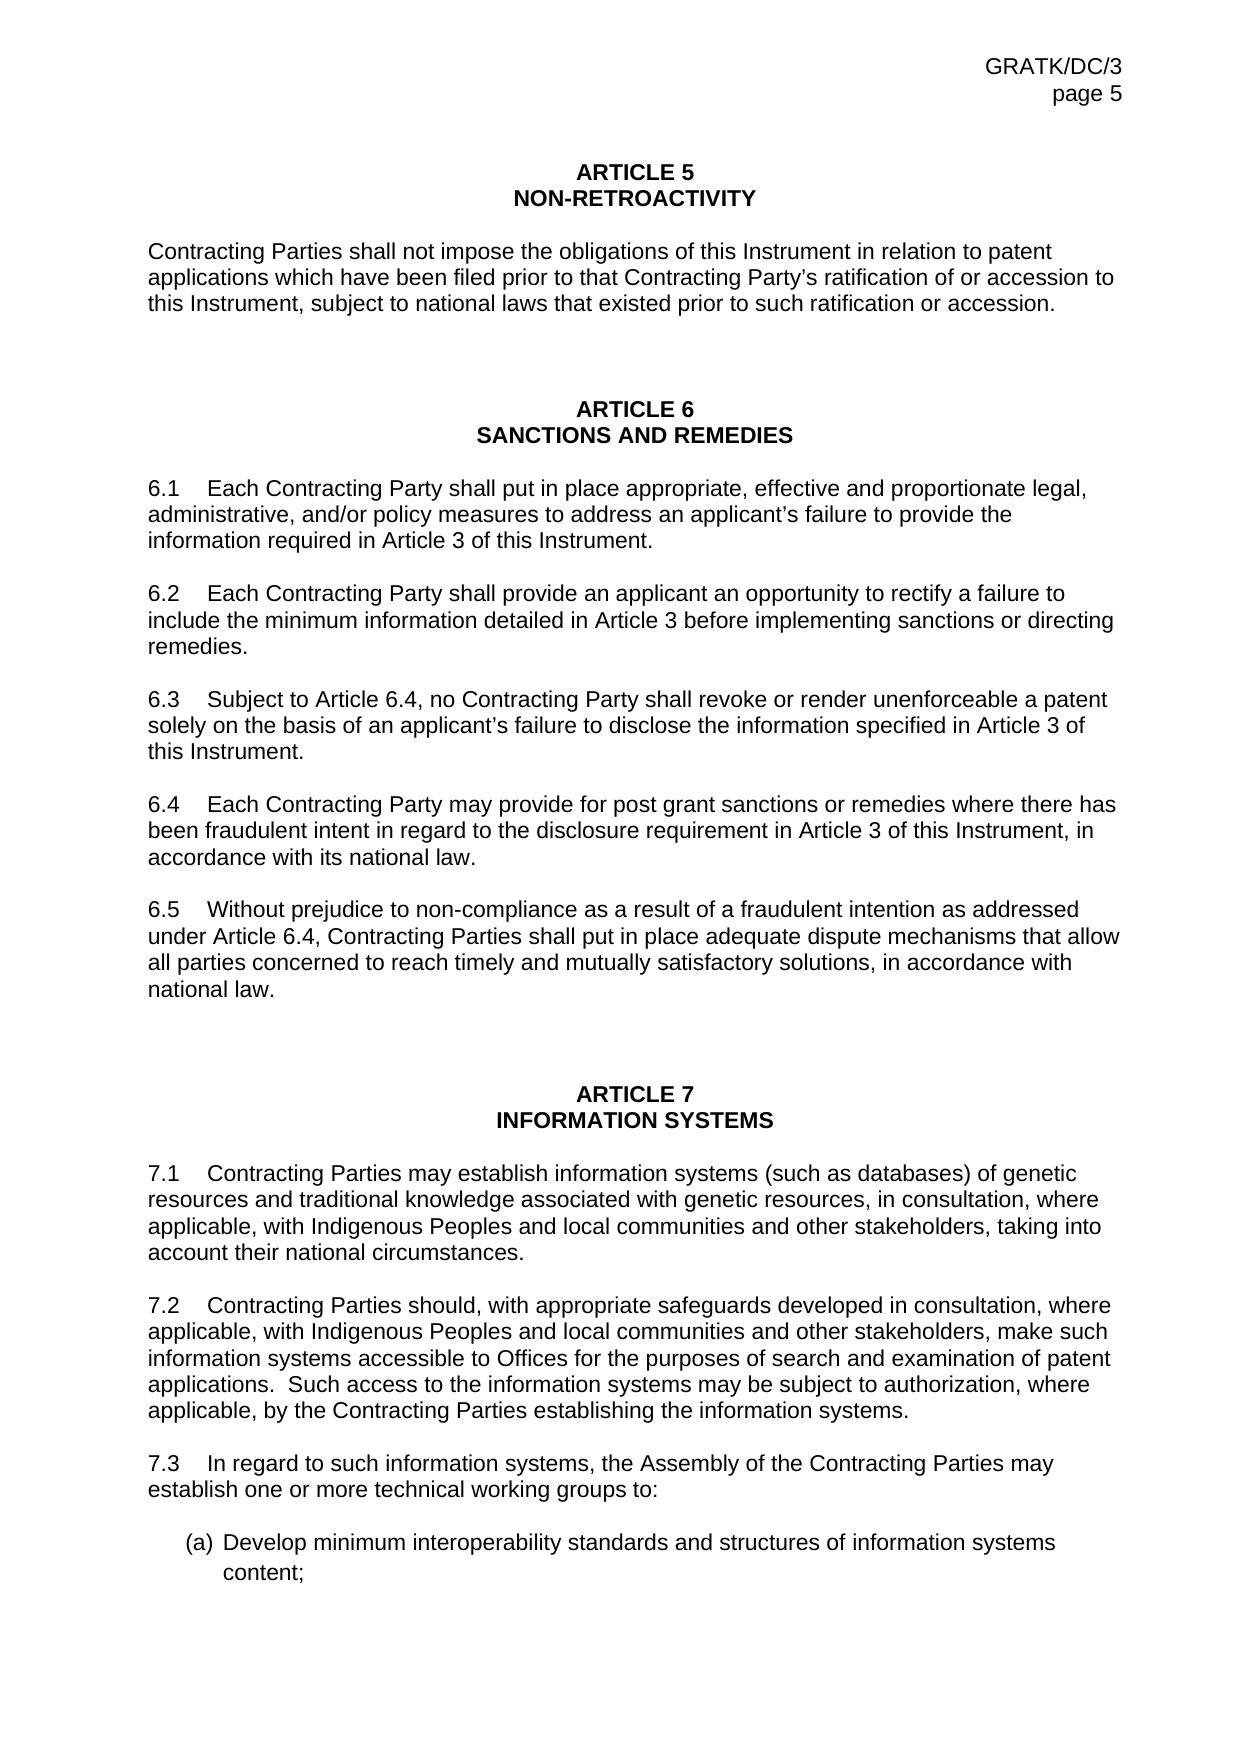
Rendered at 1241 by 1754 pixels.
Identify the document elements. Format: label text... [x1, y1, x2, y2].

text 7.2 Contracting Parties should, with appropriate safeguards developed in consultation, where applicable, with Indigenous Peoples and local communities and other stakeholders, make such information systems accessible to Offices for the purposes of search and examination of patent applications. Such access to the information systems may be subject to authorization, where applicable, by the Contracting Parties establishing the information systems. [148, 1292, 1122, 1423]
text 7.1 Contracting Parties may establish information systems (such as databases) of genetic resources and traditional knowledge associated with genetic resources, in consultation, where applicable, with Indigenous Peoples and local communities and other stakeholders, taking into account their national circumstances. [148, 1160, 1122, 1265]
text 6.1 Each Contracting Party shall put in place appropriate, effective and proportionate legal, administrative, and/or policy measures to address an applicant’s failure to provide the information required in Article 3 of this Instrument. [148, 475, 1122, 554]
text Contracting Parties shall not impose the obligations of this Instrument in relation to patent applications which have been filed prior to that Contracting Party’s ratification of or accession to this Instrument, subject to national laws that existed prior to such ratification or accession. [148, 238, 1122, 317]
text 6.3 Subject to Article 6.4, no Contracting Party shall revoke or render unenforceable a patent solely on the basis of an applicant’s failure to disclose the information specified in Article 3 of this Instrument. [148, 686, 1122, 765]
text SANCTIONS AND REMEDIES [148, 422, 1122, 448]
text ARTICLE 5 [148, 158, 1122, 185]
text 7.3 In regard to such information systems, the Assembly of the Contracting Parties may establish one or more technical working groups to: [148, 1450, 1122, 1503]
text NON-RETROACTIVITY [148, 185, 1122, 211]
text 6.4 Each Contracting Party may provide for post grant sanctions or remedies where there has been fraudulent intent in regard to the disclosure requirement in Article 3 of this Instrument, in accordance with its national law. [148, 791, 1122, 870]
text 6.5 Without prejudice to non-compliance as a result of a fraudulent intention as addressed under Article 6.4, Contracting Parties shall put in place adequate dispute mechanisms that allow all parties concerned to reach timely and mutually satisfactory solutions, in accordance with national law. [148, 896, 1122, 1002]
text ARTICLE 7 [148, 1081, 1122, 1107]
text INFORMATION SYSTEMS [148, 1107, 1122, 1134]
text 6.2 Each Contracting Party shall provide an applicant an opportunity to rectify a failure to include the minimum information detailed in Article 3 before implementing sanctions or directing remedies. [148, 580, 1122, 659]
text ARTICLE 6 [148, 396, 1122, 422]
list Develop minimum interoperability standards and structures of information systems content; [185, 1529, 1122, 1586]
